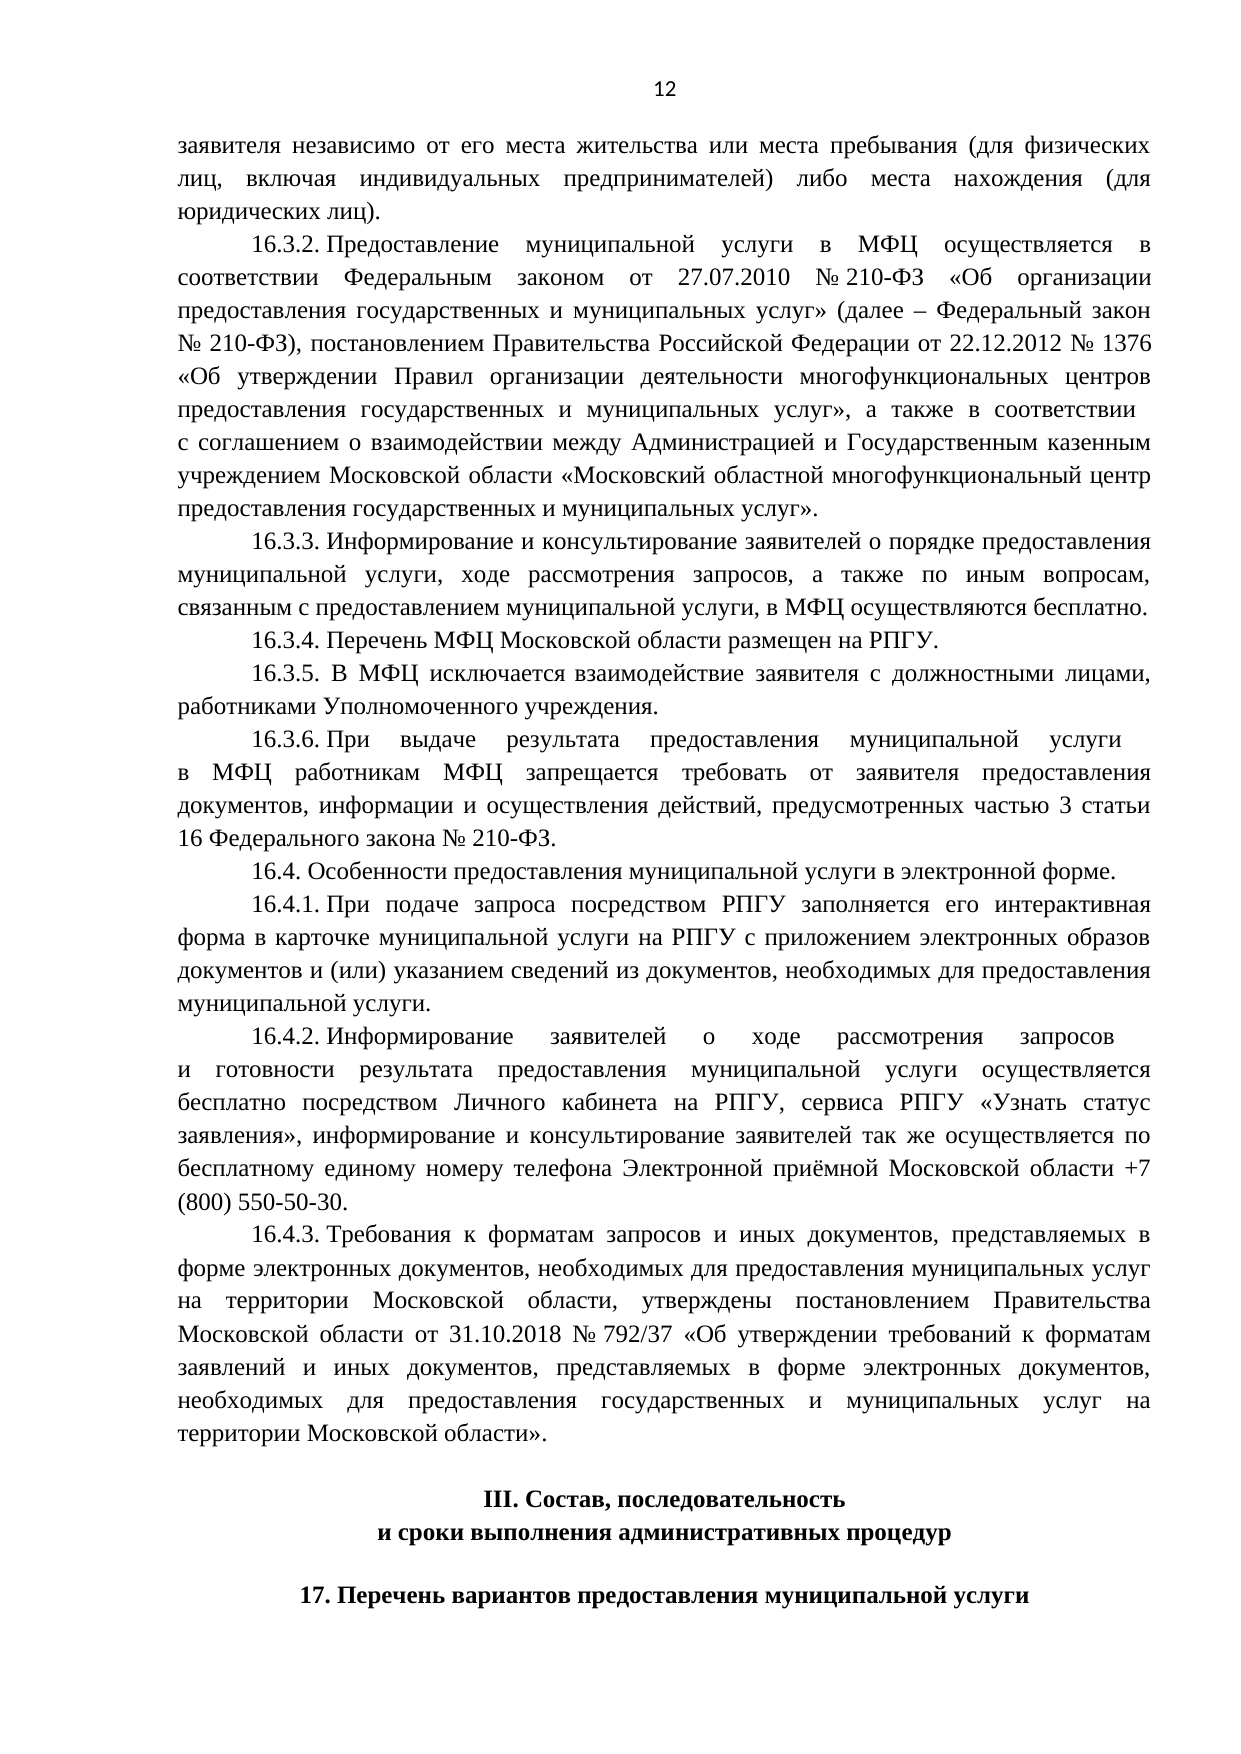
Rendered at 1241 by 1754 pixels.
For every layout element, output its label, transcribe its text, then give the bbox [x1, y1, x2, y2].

subtitle III. Состав, последовательность и сроки выполнения административных процедур [177, 1484, 1152, 1546]
text 16.4. Особенности предоставления муниципальной услуги в электронной форме. [177, 856, 1152, 885]
text 16.3.6. При выдаче результата предоставления муниципальной услуги в МФЦ работникам МФЦ запрещается требовать от заявителя предоставления документов, информации и осуществления действий, предусмотренных частью 3 статьи 16 Федерального закона № 210-ФЗ. [177, 724, 1152, 852]
text 16.4.2. Информирование заявителей о ходе рассмотрения запросов и готовности результата предоставления муниципальной услуги осуществляется бесплатно посредством Личного кабинета на РПГУ, сервиса РПГУ «Узнать статус заявления», информирование и консультирование заявителей так же осуществляется по бесплатному единому номеру телефона Электронной приёмной Московской области +7 (800) 550-50-30. [177, 1021, 1152, 1215]
text 16.4.3. Требования к форматам запросов и иных документов, представляемых в форме электронных документов, необходимых для предоставления муниципальных услуг на территории Московской области, утверждены постановлением Правительства Московской области от 31.10.2018 № 792/37 «Об утверждении требований к форматам заявлений и иных документов, представляемых в форме электронных документов, необходимых для предоставления государственных и муниципальных услуг на территории Московской области». [177, 1219, 1152, 1446]
text 16.3.3. Информирование и консультирование заявителей о порядке предоставления муниципальной услуги, ходе рассмотрения запросов, а также по иным вопросам, связанным с предоставлением муниципальной услуги, в МФЦ осуществляются бесплатно. [177, 526, 1152, 621]
subtitle 17. Перечень вариантов предоставления муниципальной услуги [177, 1580, 1152, 1609]
text 16.3.4. Перечень МФЦ Московской области размещен на РПГУ. [177, 625, 1152, 654]
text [177, 130, 1152, 225]
text 16.3.2. Предоставление муниципальной услуги в МФЦ осуществляется в соответствии Федеральным законом от 27.07.2010 № 210-ФЗ «Об организации предоставления государственных и муниципальных услуг» (далее – Федеральный закон № 210-ФЗ), постановлением Правительства Российской Федерации от 22.12.2012 № 1376 «Об утверждении Правил организации деятельности многофункциональных центров предоставления государственных и муниципальных услуг», а также в соответствии с соглашением о взаимодействии между Администрацией и Государственным казенным учреждением Московской области «Московский областной многофункциональный центр предоставления государственных и муниципальных услуг». [177, 229, 1152, 522]
text 16.3.5. В МФЦ исключается взаимодействие заявителя с должностными лицами, работниками Уполномоченного учреждения. [177, 658, 1152, 720]
text 16.4.1. При подаче запроса посредством РПГУ заполняется его интерактивная форма в карточке муниципальной услуги на РПГУ с приложением электронных образов документов и (или) указанием сведений из документов, необходимых для предоставления муниципальной услуги. [177, 889, 1152, 1017]
